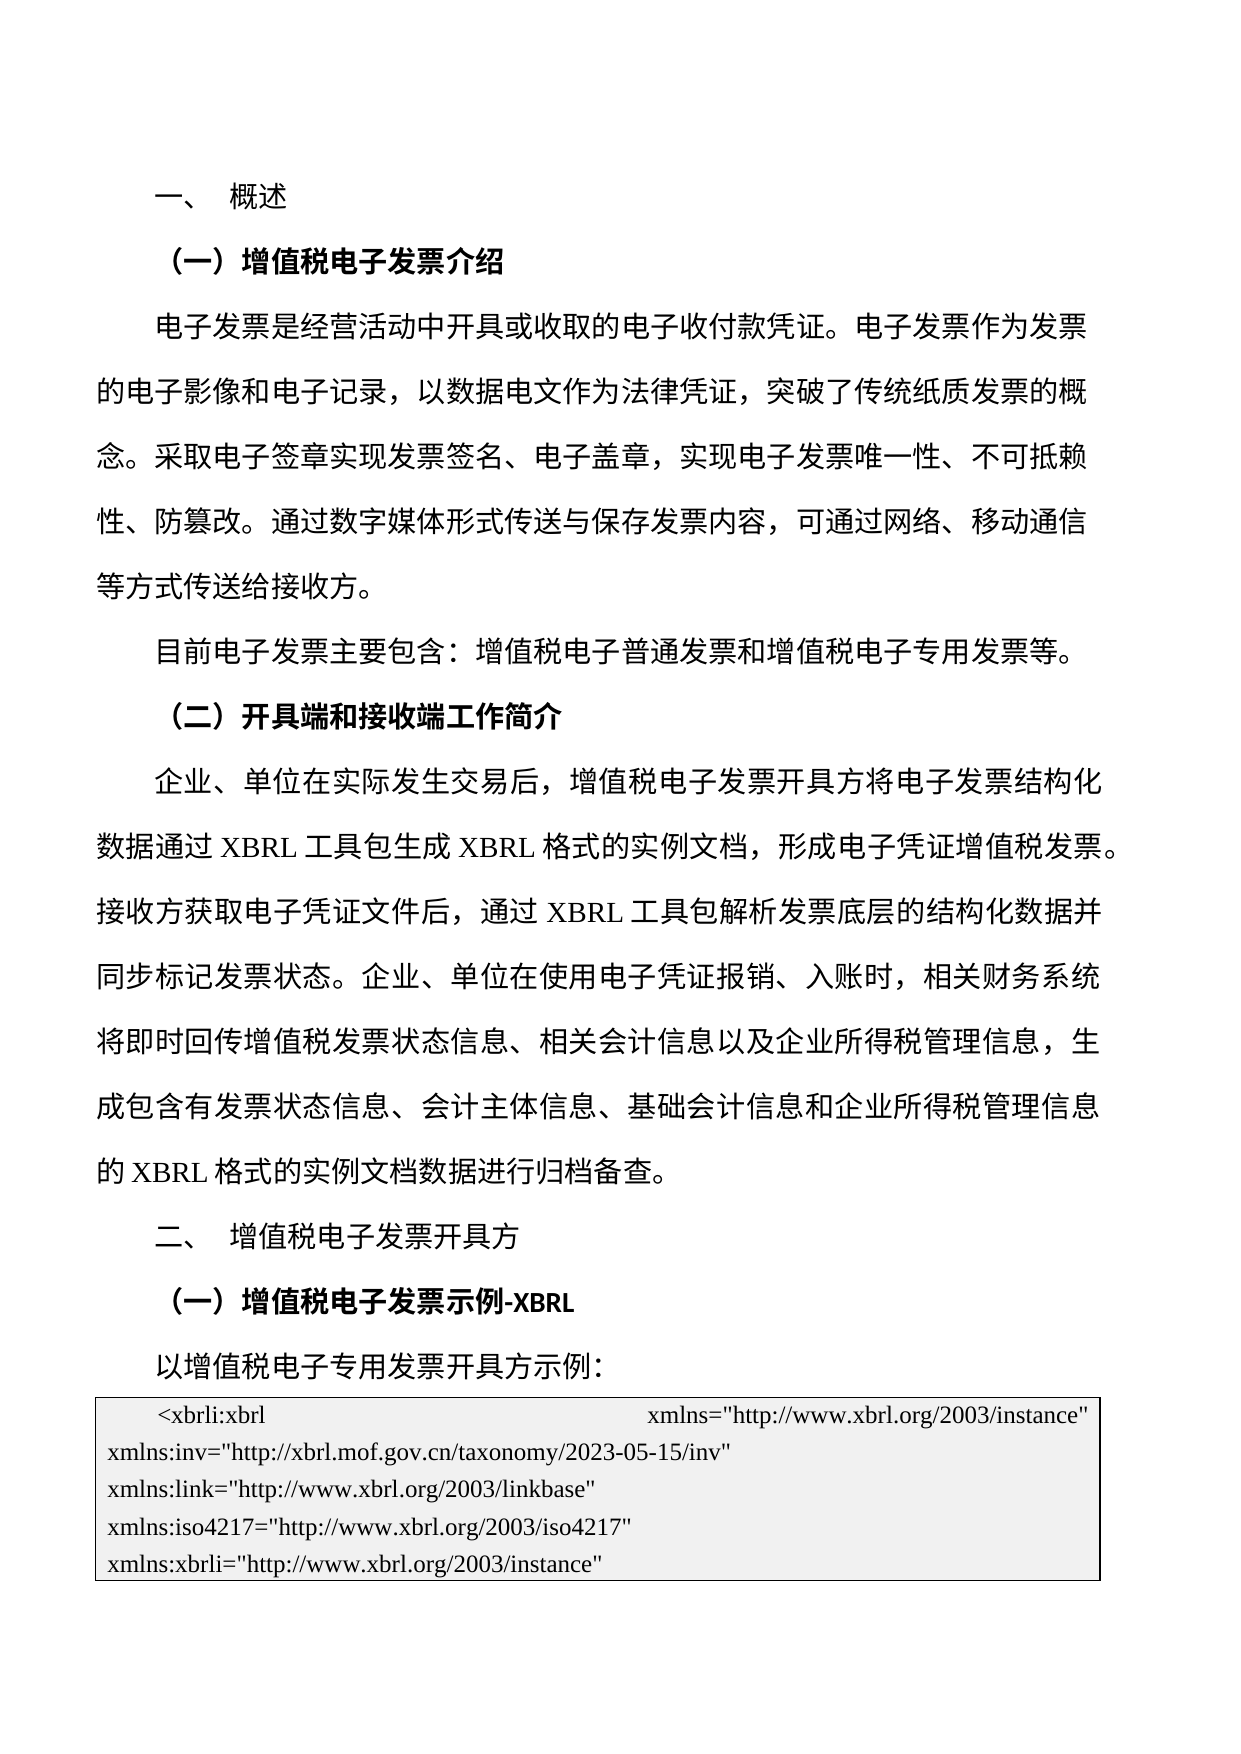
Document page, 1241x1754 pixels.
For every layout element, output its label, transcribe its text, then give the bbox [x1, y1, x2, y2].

text 企业、单位在实际发生交易后，增值税电子发票开具方将电子发票结构化数据通过XBRL工具包生成XBRL格式的实例文档，形成电子凭证增值税发票。接收方获取电子凭证文件后，通过XBRL工具包解析发票底层的结构化数据并同步标记发票状态。企业、单位在使用电子凭证报销、入账时，相关财务系统将即时回传增值税发票状态信息、相关会计信息以及企业所得税管理信息，生成包含有发票状态信息、会计主体信息、基础会计信息和企业所得税管理信息的XBRL格式的实例文档数据进行归档备查。 [96, 747, 1104, 1202]
list 增值税电子发票开具方 [154, 1202, 1104, 1267]
text 以增值税电子专用发票开具方示例： [96, 1332, 1104, 1397]
list 增值税电子发票示例-XBRL [96, 1267, 1104, 1332]
list 概述 [154, 162, 1104, 227]
list 增值税电子发票介绍 [96, 227, 1104, 292]
text 目前电子发票主要包含：增值税电子普通发票和增值税电子专用发票等。 [96, 617, 1104, 682]
list 开具端和接收端工作简介 [96, 682, 1104, 747]
text 电子发票是经营活动中开具或收取的电子收付款凭证。电子发票作为发票的电子影像和电子记录，以数据电文作为法律凭证，突破了传统纸质发票的概念。采取电子签章实现发票签名、电子盖章，实现电子发票唯一性、不可抵赖性、防篡改。通过数字媒体形式传送与保存发票内容，可通过网络、移动通信等方式传送给接收方。 [96, 292, 1104, 617]
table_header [96, 1398, 1099, 1580]
